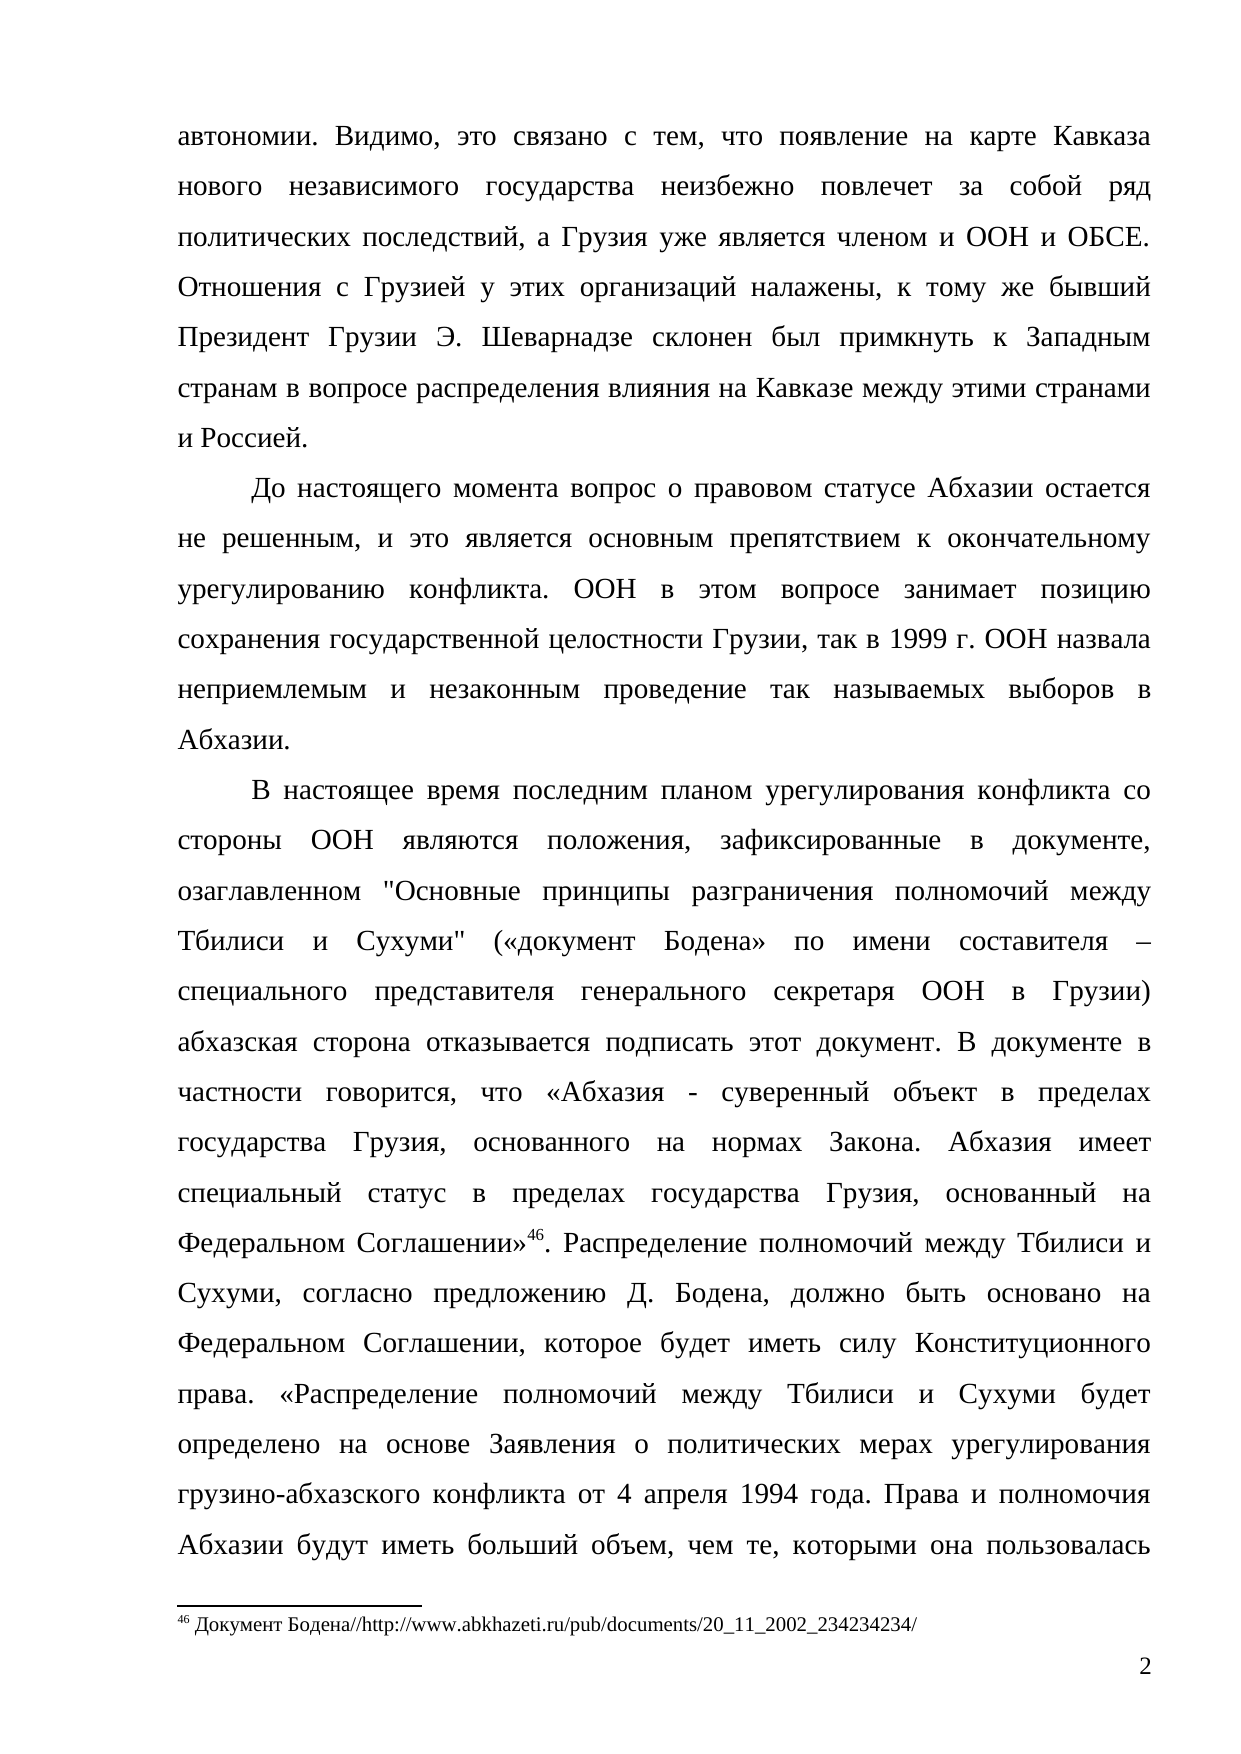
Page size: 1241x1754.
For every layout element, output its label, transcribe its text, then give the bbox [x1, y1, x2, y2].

text До настоящего момента вопрос о правовом статусе Абхазии остается не решенным, и это является основным препятствием к окончательному урегулированию конфликта. ООН в этом вопросе занимает позицию сохранения государственной целостности Грузии, так в 1999 г. ООН назвала неприемлемым и незаконным проведение так называемых выборов в Абхазии. [177, 470, 1152, 755]
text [177, 772, 1152, 1560]
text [177, 118, 1152, 453]
